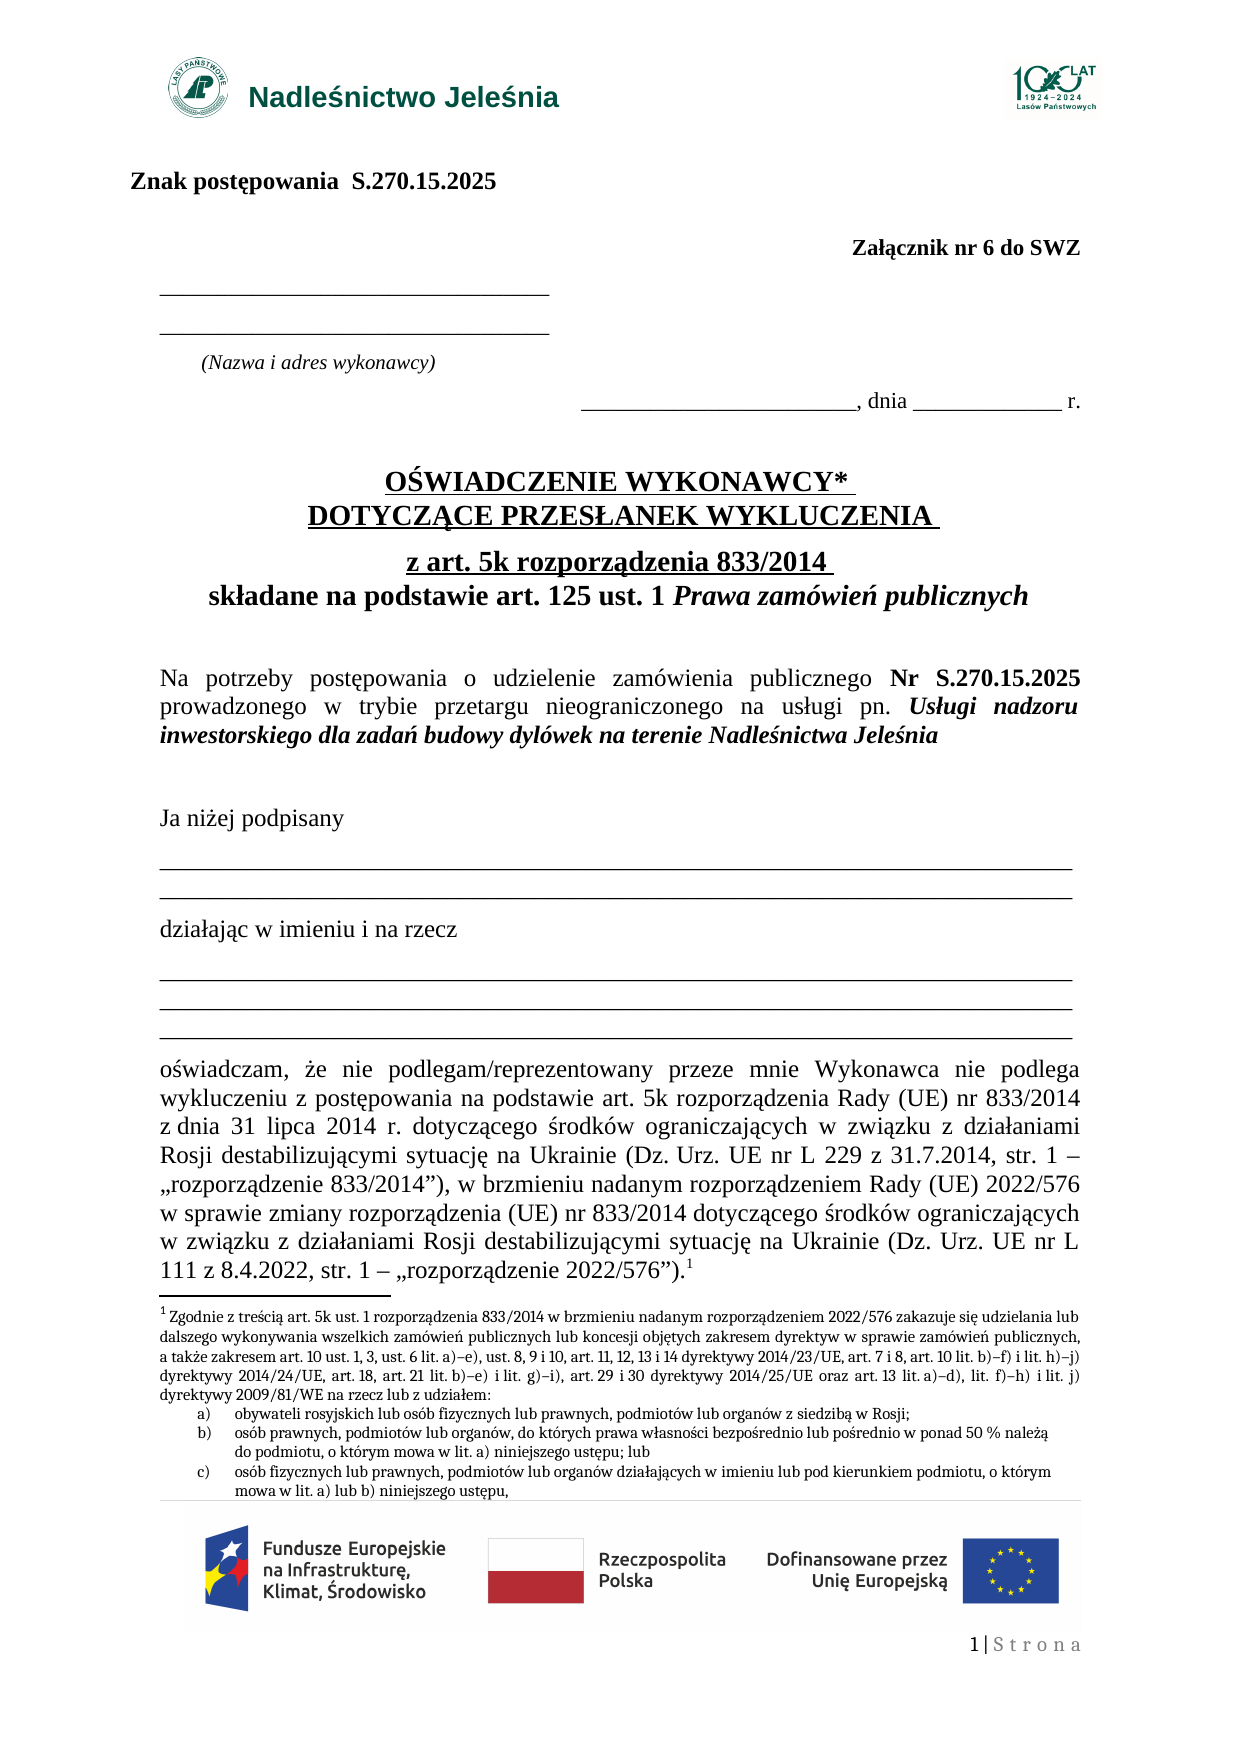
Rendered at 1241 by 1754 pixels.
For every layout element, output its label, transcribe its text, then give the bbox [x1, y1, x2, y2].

text __________________________________________________________________________________________________________________________________________________ [159, 844, 1081, 901]
text __________________________________ [159, 273, 1081, 299]
text działając w imieniu i na rzecz [159, 914, 1081, 943]
text oświadczam, że nie podlegam/reprezentowany przeze mnie Wykonawca nie podlega wykluczeniu z postępowania na podstawie art. 5k rozporządzenia Rady (UE) nr 833/2014 z dnia 31 lipca 2014 r. dotyczącego środków ograniczających w związku z działaniami Rosji destabilizującymi sytuację na Ukrainie (Dz. Urz. UE nr L 229 z 31.7.2014, str. 1 – „rozporządzenie 833/2014”), w brzmieniu nadanym rozporządzeniem Rady (UE) 2022/576 w sprawie zmiany rozporządzenia (UE) nr 833/2014 dotyczącego środków ograniczających w związku z działaniami Rosji destabilizującymi sytuację na Ukrainie (Dz. Urz. UE nr L 111 z 8.4.2022, str. 1 – „rozporządzenie 2022/576”). [159, 1054, 1081, 1284]
text ___________________________________________________________________________________________________________________________________________________________________________________________________________________________ [159, 955, 1081, 1041]
picture [184, 1503, 1081, 1633]
text Ja niżej podpisany [159, 803, 1081, 831]
picture [1004, 57, 1104, 119]
text ________________________, dnia _____________ r. [159, 387, 1081, 413]
text Załącznik nr 6 do SWZ [159, 234, 1081, 260]
text OŚWIADCZENIE WYKONAWCY* DOTYCZĄCE PRZESŁANEK WYKLUCZENIA [159, 464, 1081, 532]
text (Nazwa i adres wykonawcy) [159, 350, 1081, 374]
text z art. 5k rozporządzenia 833/2014 składane na podstawie art. 125 ust. 1 Prawa zamówień publicznych [159, 544, 1081, 611]
text Na potrzeby postępowania o udzielenie zamówienia publicznego Nr S.270.15.2025 prowadzonego w trybie przetargu nieograniczonego na usługi pn. Usługi nadzoru inwestorskiego dla zadań budowy dylówek na terenie Nadleśnictwa Jeleśnia [159, 663, 1081, 749]
text __________________________________ [159, 311, 1081, 338]
